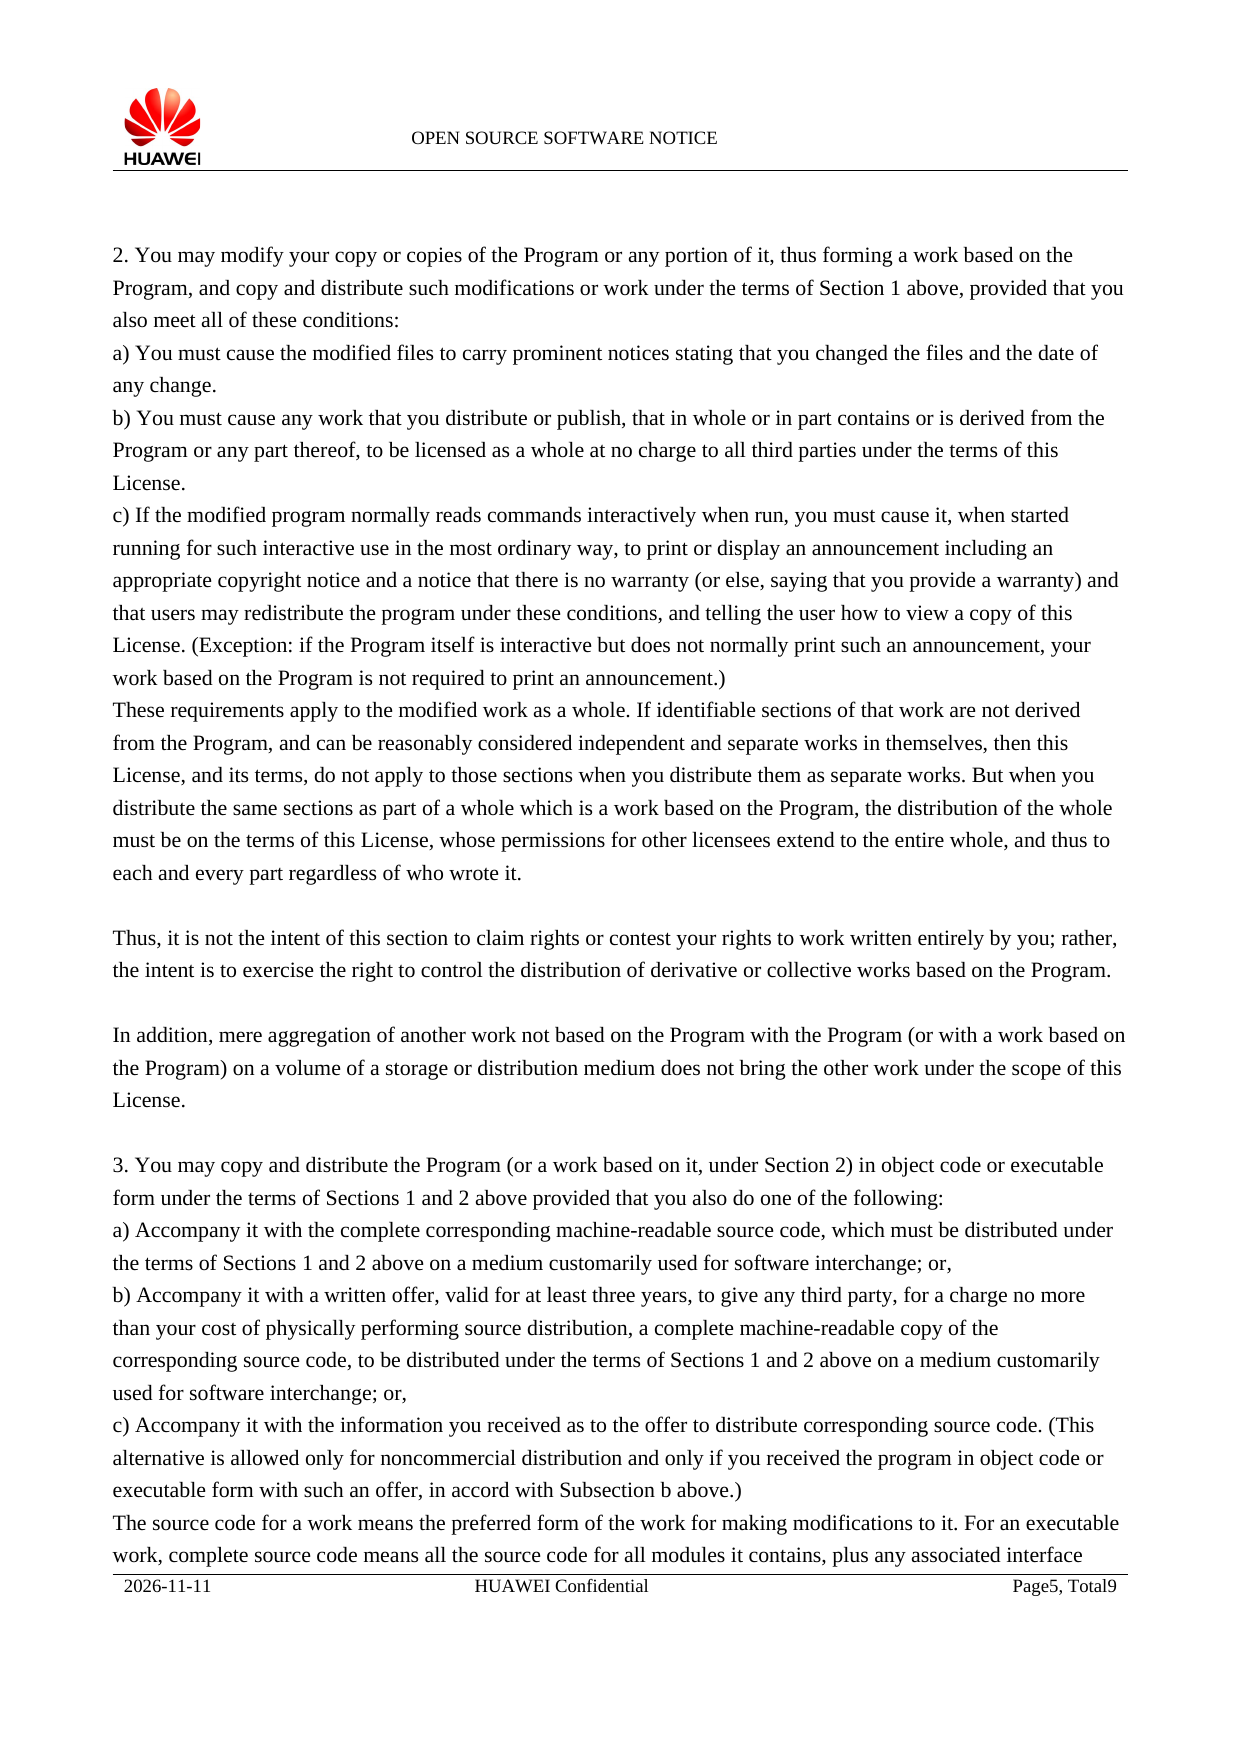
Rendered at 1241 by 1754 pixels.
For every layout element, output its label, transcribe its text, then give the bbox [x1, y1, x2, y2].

picture [124, 88, 201, 165]
